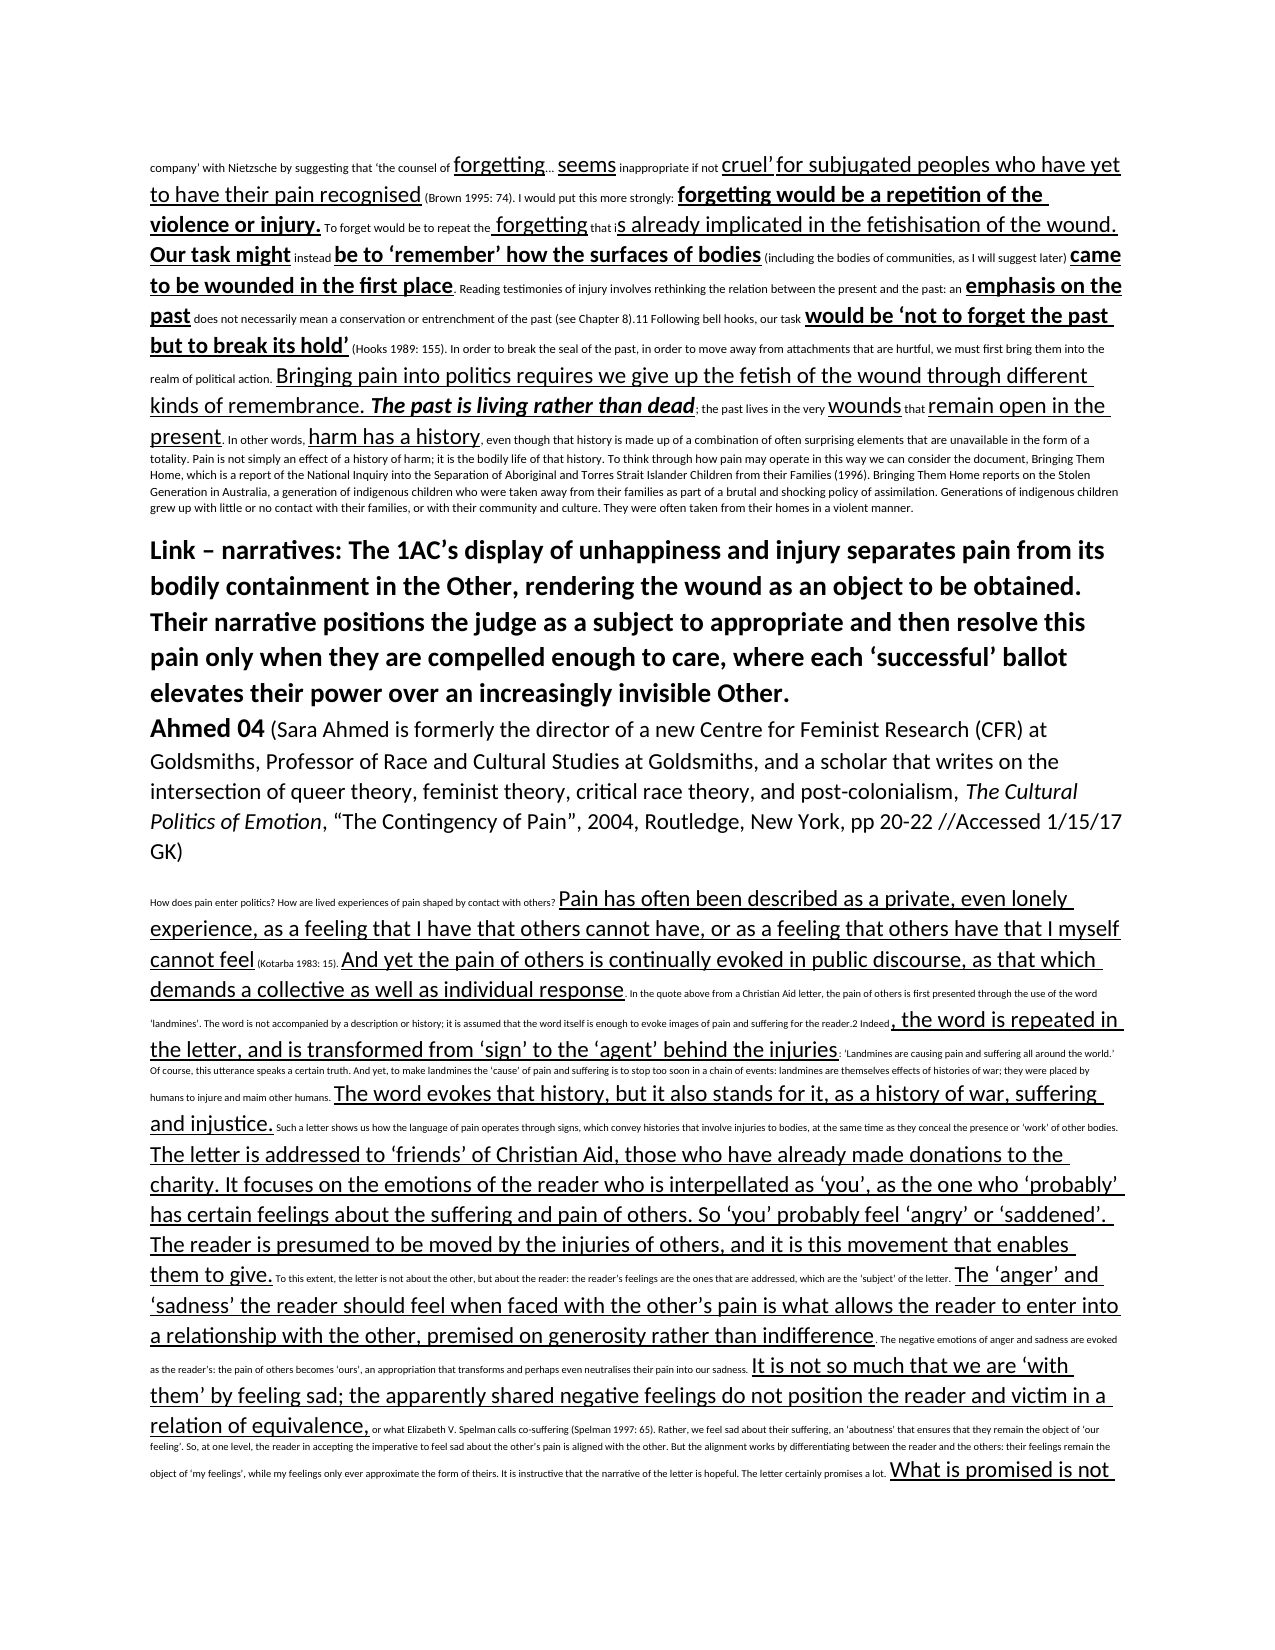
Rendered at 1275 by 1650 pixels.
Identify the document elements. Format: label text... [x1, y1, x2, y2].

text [150, 1196, 1125, 1483]
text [150, 150, 1125, 516]
text Ahmed 04 (Sara Ahmed is formerly the director of a new Centre for Feminist Research (CFR) at Goldsmiths, Professor of Race and Cultural Studies at Goldsmiths, and a scholar that writes on the intersection of queer theory, feminist theory, critical race theory, and post-colonialism, The Cultural Politics of Emotion, “The Contingency of Pain”, 2004, Routledge, New York, pp 20-22 //Accessed 1/15/17 GK) [150, 712, 1125, 866]
subtitle Link – narratives: The 1AC’s display of unhappiness and injury separates pain from its bodily containment in the Other, rendering the wound as an object to be obtained. Their narrative positions the judge as a subject to appropriate and then resolve this pain only when they are compelled enough to care, where each ‘successful’ ballot elevates their power over an increasingly invisible Other. [150, 533, 1125, 709]
